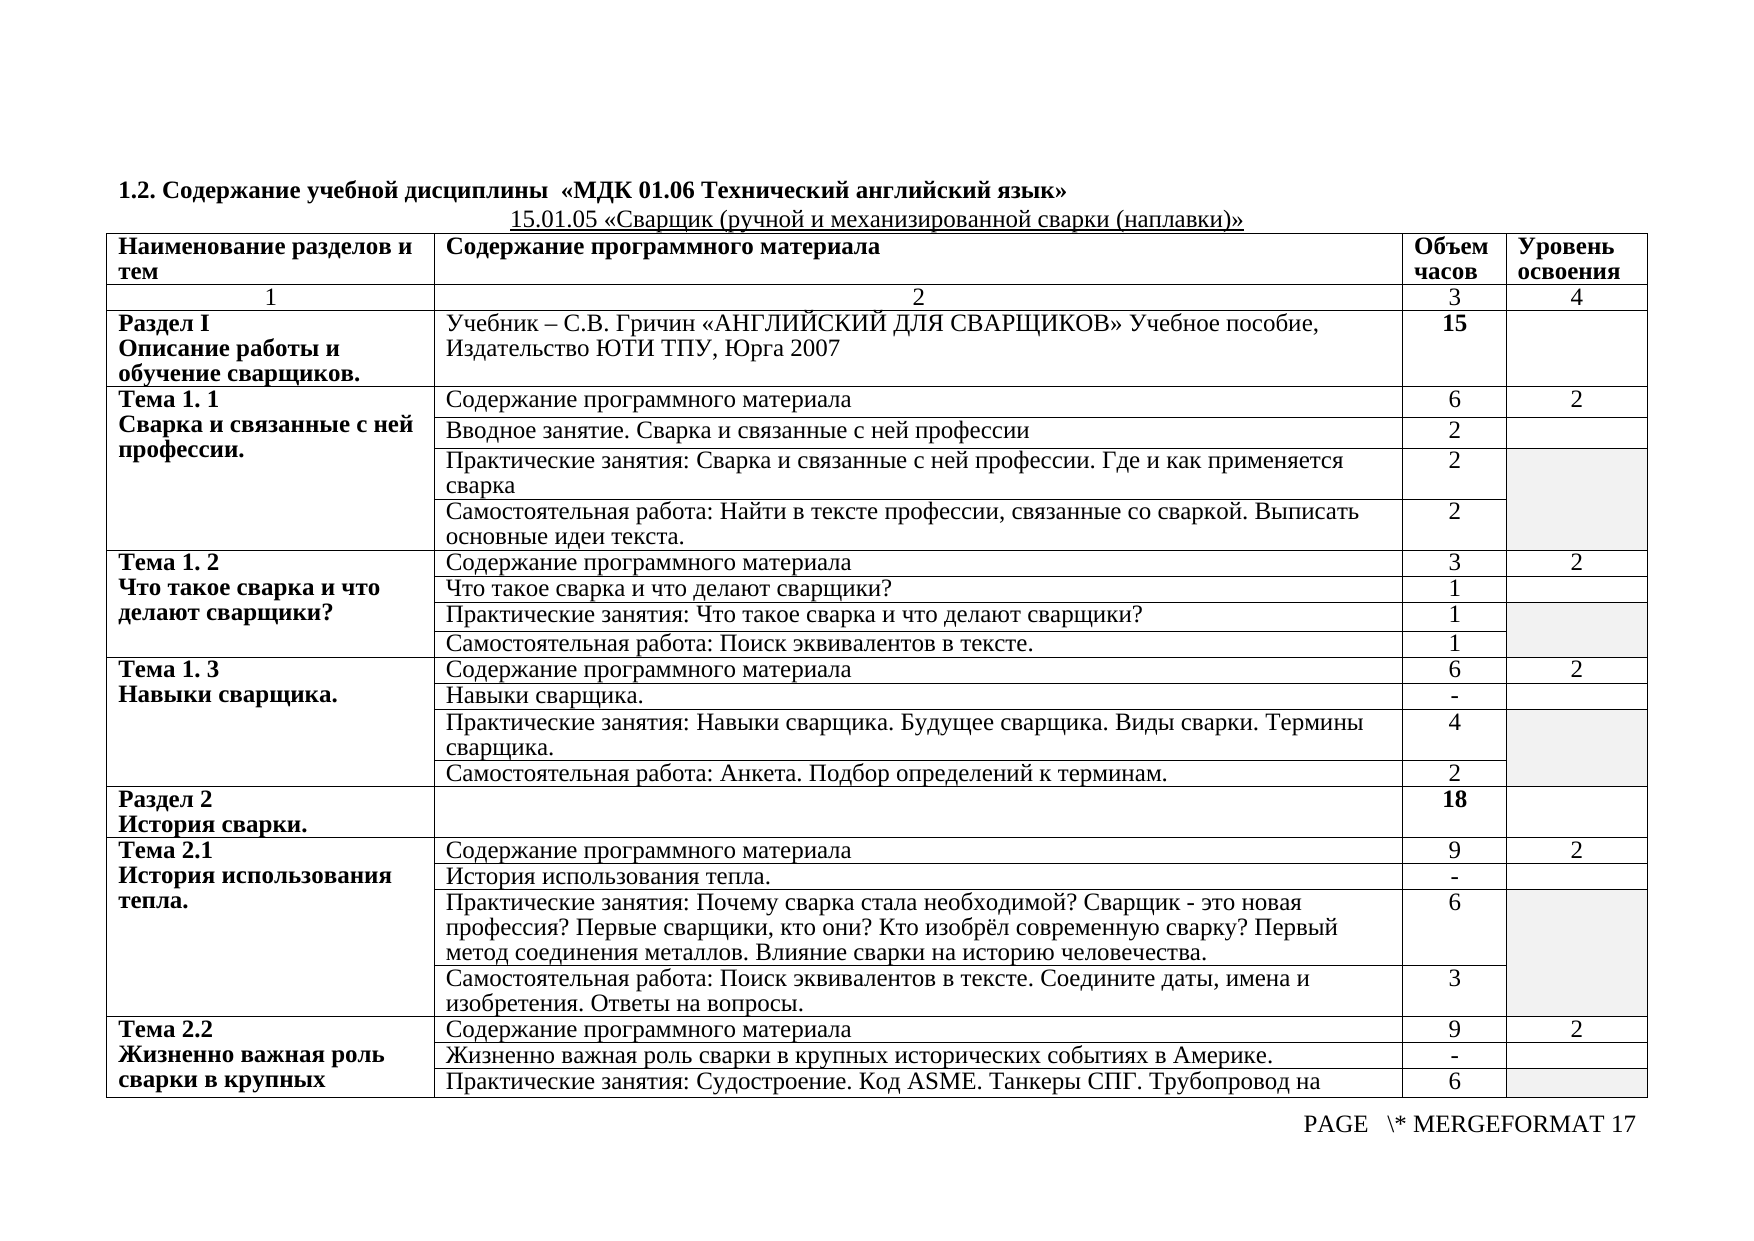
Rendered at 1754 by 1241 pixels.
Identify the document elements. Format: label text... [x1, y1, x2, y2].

table_cell 1 [1403, 577, 1506, 602]
table_cell 2 [1403, 449, 1506, 499]
table_cell 4 [1507, 285, 1647, 310]
table_cell 15 [1403, 311, 1506, 386]
table_cell [1507, 449, 1647, 550]
table_cell [1507, 684, 1647, 709]
table_header Объем часов [1403, 234, 1506, 284]
table_cell 6 [1403, 387, 1506, 417]
table_cell 2 [1507, 838, 1647, 863]
table_cell Тема 1. 2 Что такое сварка и что делают сварщики? [107, 551, 434, 657]
table_cell 18 [1403, 787, 1506, 837]
table_cell Раздел I Описание работы и обучение сварщиков. [107, 311, 434, 386]
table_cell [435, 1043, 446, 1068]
table_cell Самостоятельная работа: Анкета. Подбор определений к терминам. [435, 761, 1402, 786]
table_cell [435, 787, 1402, 837]
table_cell Самостоятельная работа: Поиск эквивалентов в тексте. [435, 632, 1402, 657]
table_cell Практические занятия: Что такое сварка и что делают сварщики? [435, 603, 1402, 631]
table_cell [1507, 1069, 1647, 1097]
table_cell 9 [1403, 838, 1506, 863]
table_cell История использования тепла. [435, 864, 1402, 889]
table_cell Самостоятельная работа: Поиск эквивалентов в тексте. Соедините даты, имена и изобретения. Ответы на вопросы. [435, 966, 1402, 1016]
table_cell 2 [1403, 418, 1506, 448]
table_cell Раздел 2 История сварки. [107, 787, 434, 837]
table_cell [1507, 577, 1647, 602]
table_cell 6 [1403, 658, 1506, 683]
table_cell 2 [435, 285, 1402, 310]
table_cell [1507, 864, 1647, 889]
table_cell 2 [1403, 500, 1506, 550]
table_cell Содержание программного материала [435, 838, 1402, 863]
table_cell 6 [1403, 890, 1506, 965]
table_cell [1507, 890, 1647, 1016]
table_cell 2 [1507, 658, 1647, 683]
table_cell 3 [1403, 966, 1506, 1016]
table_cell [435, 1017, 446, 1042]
table_cell Практические занятия: Навыки сварщика. Будущее сварщика. Виды сварки. Термины сварщика. [435, 710, 1402, 760]
table_cell Что такое сварка и что делают сварщики? [435, 577, 1402, 602]
table_cell [1507, 418, 1647, 448]
table_cell 2 [1507, 551, 1647, 576]
table_cell 1 [107, 285, 434, 310]
table_header Наименование разделов и тем [107, 234, 434, 284]
table_cell Содержание программного материала [435, 387, 1402, 417]
text 1.2. Содержание учебной дисциплины «МДК 01.06 Технический английский язык» [118, 177, 1636, 204]
table_cell 1 [1403, 632, 1506, 657]
table_cell 4 [1403, 710, 1506, 760]
table_header Содержание программного материала [435, 234, 1402, 284]
table_cell Содержание программного материала [435, 658, 1402, 683]
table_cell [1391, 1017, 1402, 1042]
table_cell Практические занятия: Сварка и связанные с ней профессии. Где и как применяется сварка [435, 449, 1402, 499]
table_cell [1507, 1043, 1647, 1068]
table_cell Практические занятия: Почему сварка стала необходимой? Сварщик - это новая профессия? Первые сварщики, кто они? Кто изобрёл современную сварку? Первый метод соединения металлов. Влияние сварки на историю человечества. [435, 890, 1402, 965]
table_cell - [1403, 684, 1506, 709]
table_cell Самостоятельная работа: Найти в тексте профессии, связанные со сваркой. Выписать основные идеи текста. [435, 500, 1402, 550]
table_cell [1507, 787, 1647, 837]
table_cell 9 [1403, 1017, 1506, 1042]
table_cell - [1403, 1043, 1506, 1068]
table_cell Навыки сварщика. [435, 684, 1402, 709]
table_header Уровень освоения [1507, 234, 1647, 284]
table_cell Учебник – С.В. Гричин «АНГЛИЙСКИЙ ДЛЯ СВАРЩИКОВ» Учебное пособие, Издательство ЮТИ ТПУ, Юрга 2007 [435, 311, 1402, 386]
table_cell [1507, 311, 1647, 386]
table_cell Тема 1. 1 Сварка и связанные с ней профессии. [107, 387, 434, 550]
table_cell 3 [1403, 551, 1506, 576]
table_cell Тема 2.2 Жизненно важная роль сварки в крупных исторических событиях в Америке. [107, 1017, 434, 1097]
table_cell Тема 1. 3 Навыки сварщика. [107, 658, 434, 786]
table_cell 3 [1403, 285, 1506, 310]
table_cell [1507, 710, 1647, 786]
table_cell 6 [1403, 1069, 1506, 1097]
table_cell Практические занятия: Судостроение. Код ASME. Танкеры СПГ. Трубопровод на Аляске. Высотные конструкции. Лексико-грамматические упражнения. [435, 1069, 1402, 1097]
table_cell Содержание программного материала [435, 551, 1402, 576]
table_cell Тема 2.1 История использования тепла. [107, 838, 434, 1016]
table_cell Вводное занятие. Сварка и связанные с ней профессии [435, 418, 1402, 448]
table_cell - [1403, 864, 1506, 889]
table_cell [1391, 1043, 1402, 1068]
table_cell 2 [1507, 1017, 1647, 1042]
table_cell 2 [1403, 761, 1506, 786]
text 15.01.05 «Сварщик (ручной и механизированной сварки (наплавки)» [118, 204, 1636, 233]
table_cell 2 [1507, 387, 1647, 417]
table_cell 1 [1403, 603, 1506, 631]
table_cell [1507, 603, 1647, 657]
